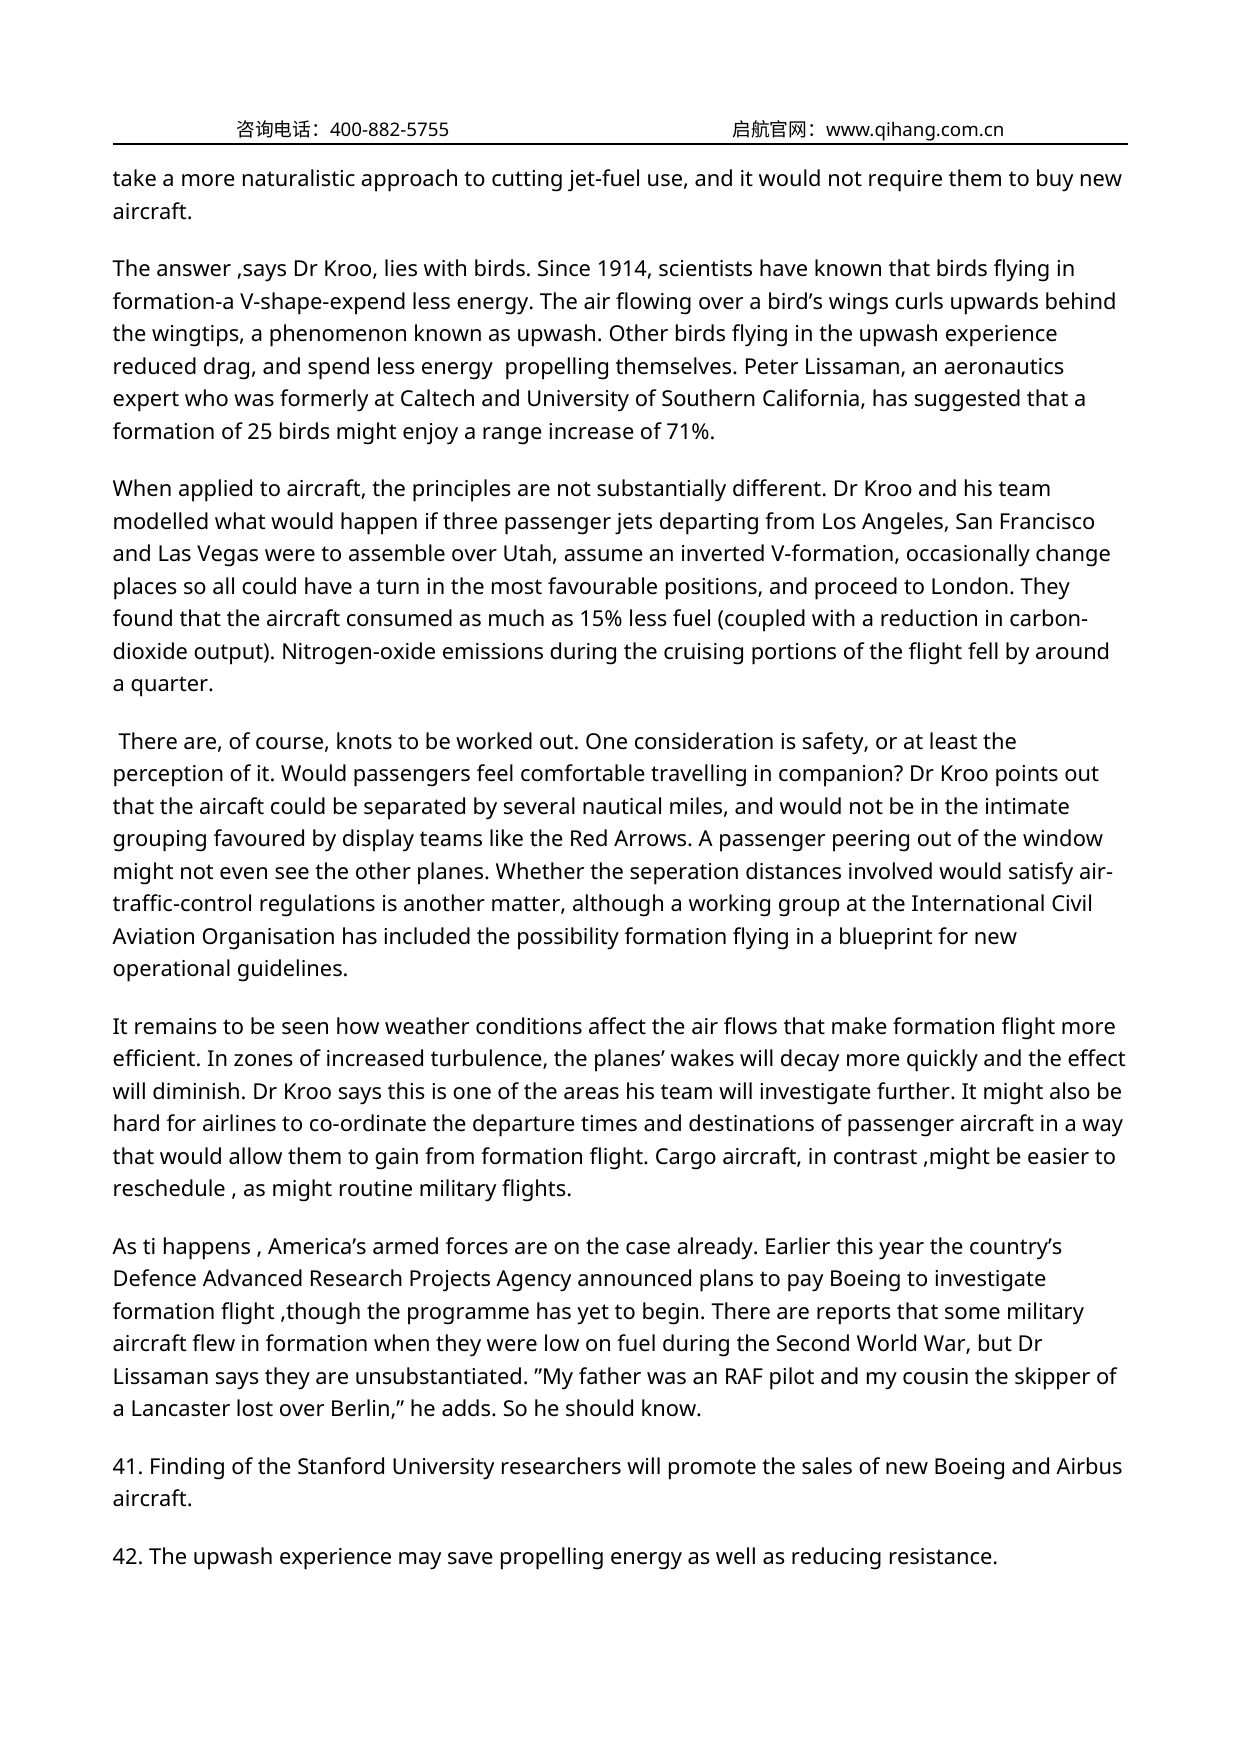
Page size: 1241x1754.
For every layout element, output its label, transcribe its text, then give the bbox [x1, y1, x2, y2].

text It remains to be seen how weather conditions affect the air flows that make formation flight more efficient. In zones of increased turbulence, the planes’ wakes will decay more quickly and the effect will diminish. Dr Kroo says this is one of the areas his team will investigate further. It might also be hard for airlines to co-ordinate the departure times and destinations of passenger aircraft in a way that would allow them to gain from formation flight. Cargo aircraft, in contrast ,might be easier to reschedule , as might routine military flights. [112, 1009, 1128, 1204]
text The answer ,says Dr Kroo, lies with birds. Since 1914, scientists have known that birds flying in formation-a V-shape-expend less energy. The air flowing over a bird’s wings curls upwards behind the wingtips, a phenomenon known as upwash. Other birds flying in the upwash experience reduced drag, and spend less energy propelling themselves. Peter Lissaman, an aeronautics expert who was formerly at Caltech and University of Southern California, has suggested that a formation of 25 birds might enjoy a range increase of 71%. [112, 252, 1128, 447]
text 41. Finding of the Stanford University researchers will promote the sales of new Boeing and Airbus aircraft. [112, 1449, 1128, 1514]
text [112, 162, 1128, 227]
text 42. The upwash experience may save propelling energy as well as reducing resistance. [112, 1539, 1128, 1572]
text When applied to aircraft, the principles are not substantially different. Dr Kroo and his team modelled what would happen if three passenger jets departing from Los Angeles, San Francisco and Las Vegas were to assemble over Utah, assume an inverted V-formation, occasionally change places so all could have a turn in the most favourable positions, and proceed to London. They found that the aircraft consumed as much as 15% less fuel (coupled with a reduction in carbon-dioxide output). Nitrogen-oxide emissions during the cruising portions of the flight fell by around a quarter. [112, 472, 1128, 699]
text There are, of course, knots to be worked out. One consideration is safety, or at least the perception of it. Would passengers feel comfortable travelling in companion? Dr Kroo points out that the aircaft could be separated by several nautical miles, and would not be in the intimate grouping favoured by display teams like the Red Arrows. A passenger peering out of the window might not even see the other planes. Whether the seperation distances involved would satisfy air-traffic-control regulations is another matter, although a working group at the International Civil Aviation Organisation has included the possibility formation flying in a blueprint for new operational guidelines. [112, 724, 1128, 984]
text As ti happens , America’s armed forces are on the case already. Earlier this year the country’s Defence Advanced Research Projects Agency announced plans to pay Boeing to investigate formation flight ,though the programme has yet to begin. There are reports that some military aircraft flew in formation when they were low on fuel during the Second World War, but Dr Lissaman says they are unsubstantiated. ”My father was an RAF pilot and my cousin the skipper of a Lancaster lost over Berlin,” he adds. So he should know. [112, 1229, 1128, 1424]
